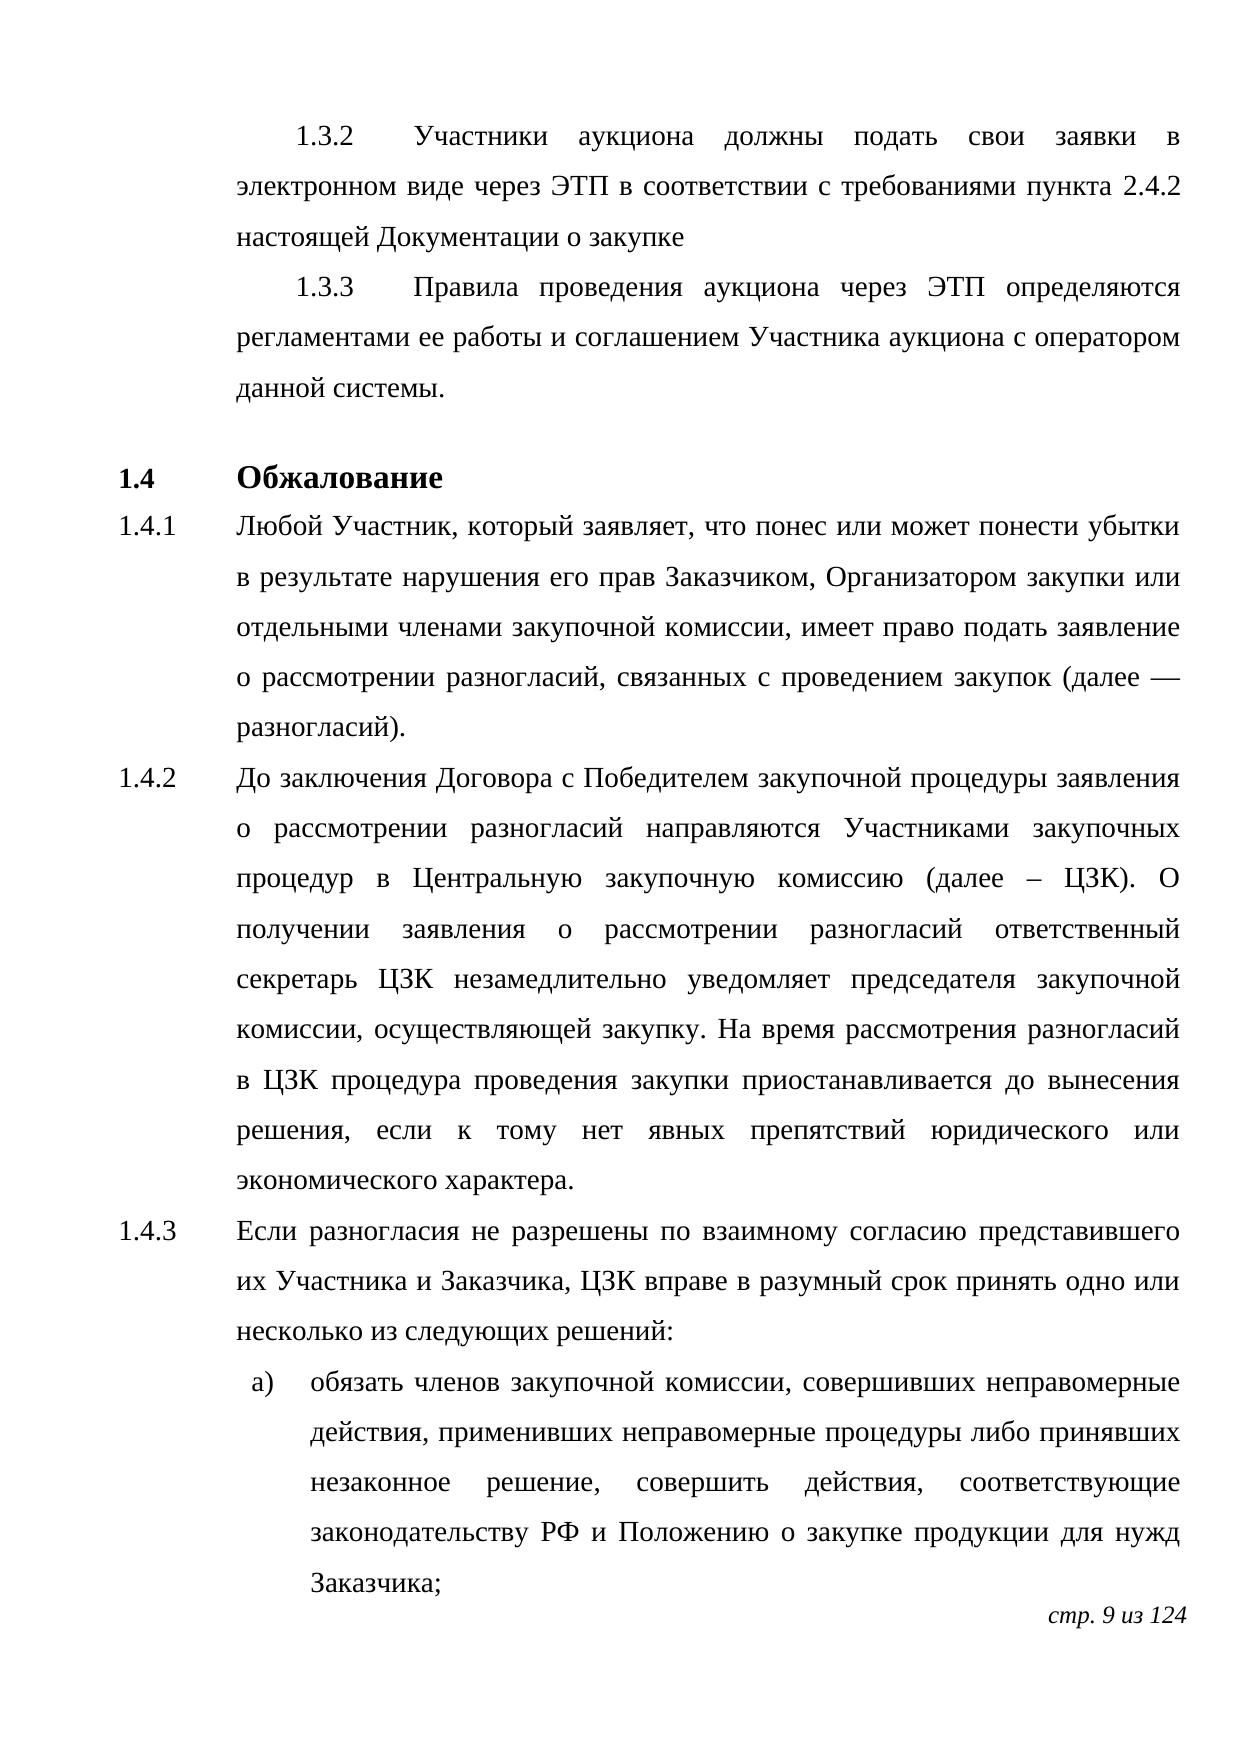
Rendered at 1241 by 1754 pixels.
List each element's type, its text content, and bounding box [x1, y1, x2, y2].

list обязать членов закупочной комиссии, совершивших неправомерные действия, применивших неправомерные процедуры либо принявших незаконное решение, совершить действия, соответствующие законодательству РФ и Положению о закупке продукции для нужд Заказчика; [251, 1364, 1181, 1598]
list Если разногласия не разрешены по взаимному согласию представившего их Участника и Заказчика, ЦЗК вправе в разумный срок принять одно или несколько из следующих решений: [118, 1213, 1181, 1347]
subtitle Обжалование [118, 457, 1181, 496]
text Участники аукциона должны подать свои заявки в электронном виде через ЭТП в соответствии с требованиями пункта 2.4.2 настоящей Документации о закупке [236, 118, 1181, 252]
text Правила проведения аукциона через ЭТП определяются регламентами ее работы и соглашением Участника аукциона с оператором данной системы. [236, 269, 1181, 403]
list Любой Участник, который заявляет, что понес или может понести убытки в результате нарушения его прав Заказчиком, Организатором закупки или отдельными членами закупочной комиссии, имеет право подать заявление о рассмотрении разногласий, связанных с проведением закупок (далее — разногласий). [118, 508, 1181, 743]
list До заключения Договора с Победителем закупочной процедуры заявления о рассмотрении разногласий направляются Участниками закупочных процедур в Центральную закупочную комиссию (далее – ЦЗК). О получении заявления о рассмотрении разногласий ответственный секретарь ЦЗК незамедлительно уведомляет председателя закупочной комиссии, осуществляющей закупку. На время рассмотрения разногласий в ЦЗК процедура проведения закупки приостанавливается до вынесения решения, если к тому нет явных препятствий юридического или экономического характера. [118, 760, 1181, 1196]
